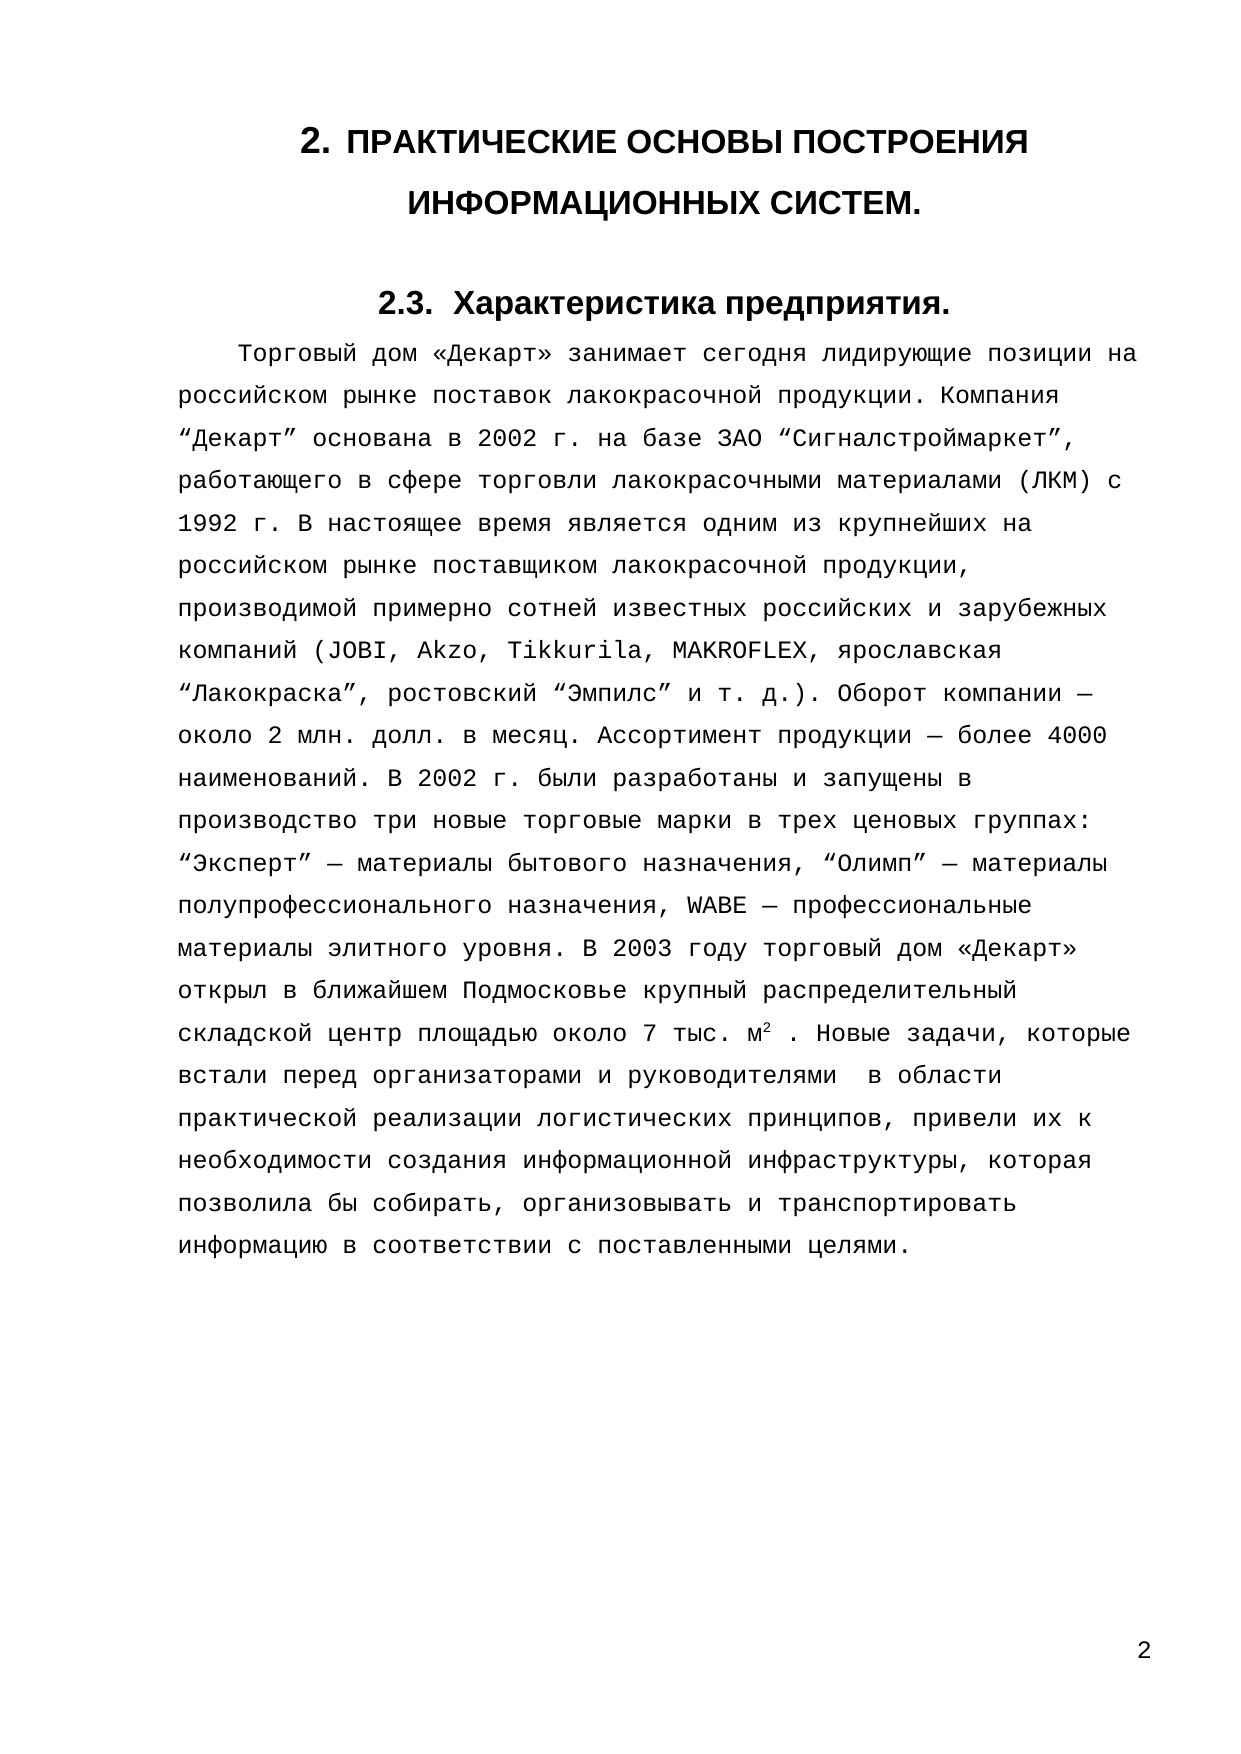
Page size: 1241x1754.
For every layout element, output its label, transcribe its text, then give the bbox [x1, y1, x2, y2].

text Торговый дом «Декарт» занимает сегодня лидирующие позиции на российском рынке поставок лакокрасочной продукции. Компания “Декарт” основана в 2002 г. на базе ЗАО “Сигналстроймаркет”, работающего в сфере торговли лакокрасочными материалами (ЛКМ) с 1992 г. В настоящее время является одним из крупнейших на российском рынке поставщиком лакокрасочной продукции, производимой примерно сотней известных российских и зарубежных компаний (JOBI, Akzo, Tikkurila, MAKROFLEX, ярославская “Лакокраска”, ростовский “Эмпилс” и т. д.). Оборот компании — около 2 млн. долл. в месяц. Ассортимент продукции — более 4000 наименований. В 2002 г. были разработаны и запущены в производство три новые торговые марки в трех ценовых группах: “Эксперт” — материалы бытового назначения, “Олимп” — материалы полупрофессионального назначения, WABE — профессиональные материалы элитного уровня. В 2003 году торговый дом «Декарт» открыл в ближайшем Подмосковье крупный распределительный складской центр площадью около 7 тыс. м2 . Новые задачи, которые встали перед организаторами и руководителями в области практической реализации логистических принципов, привели их к необходимости создания информационной инфраструктуры, которая позволила бы собирать, организовывать и транспортировать информацию в соответствии с поставленными целями. [177, 341, 1152, 1261]
text 2. практические основы построения [177, 118, 1152, 161]
list Характеристика предприятия. [177, 283, 1152, 321]
text информационных систем. [177, 183, 1152, 221]
